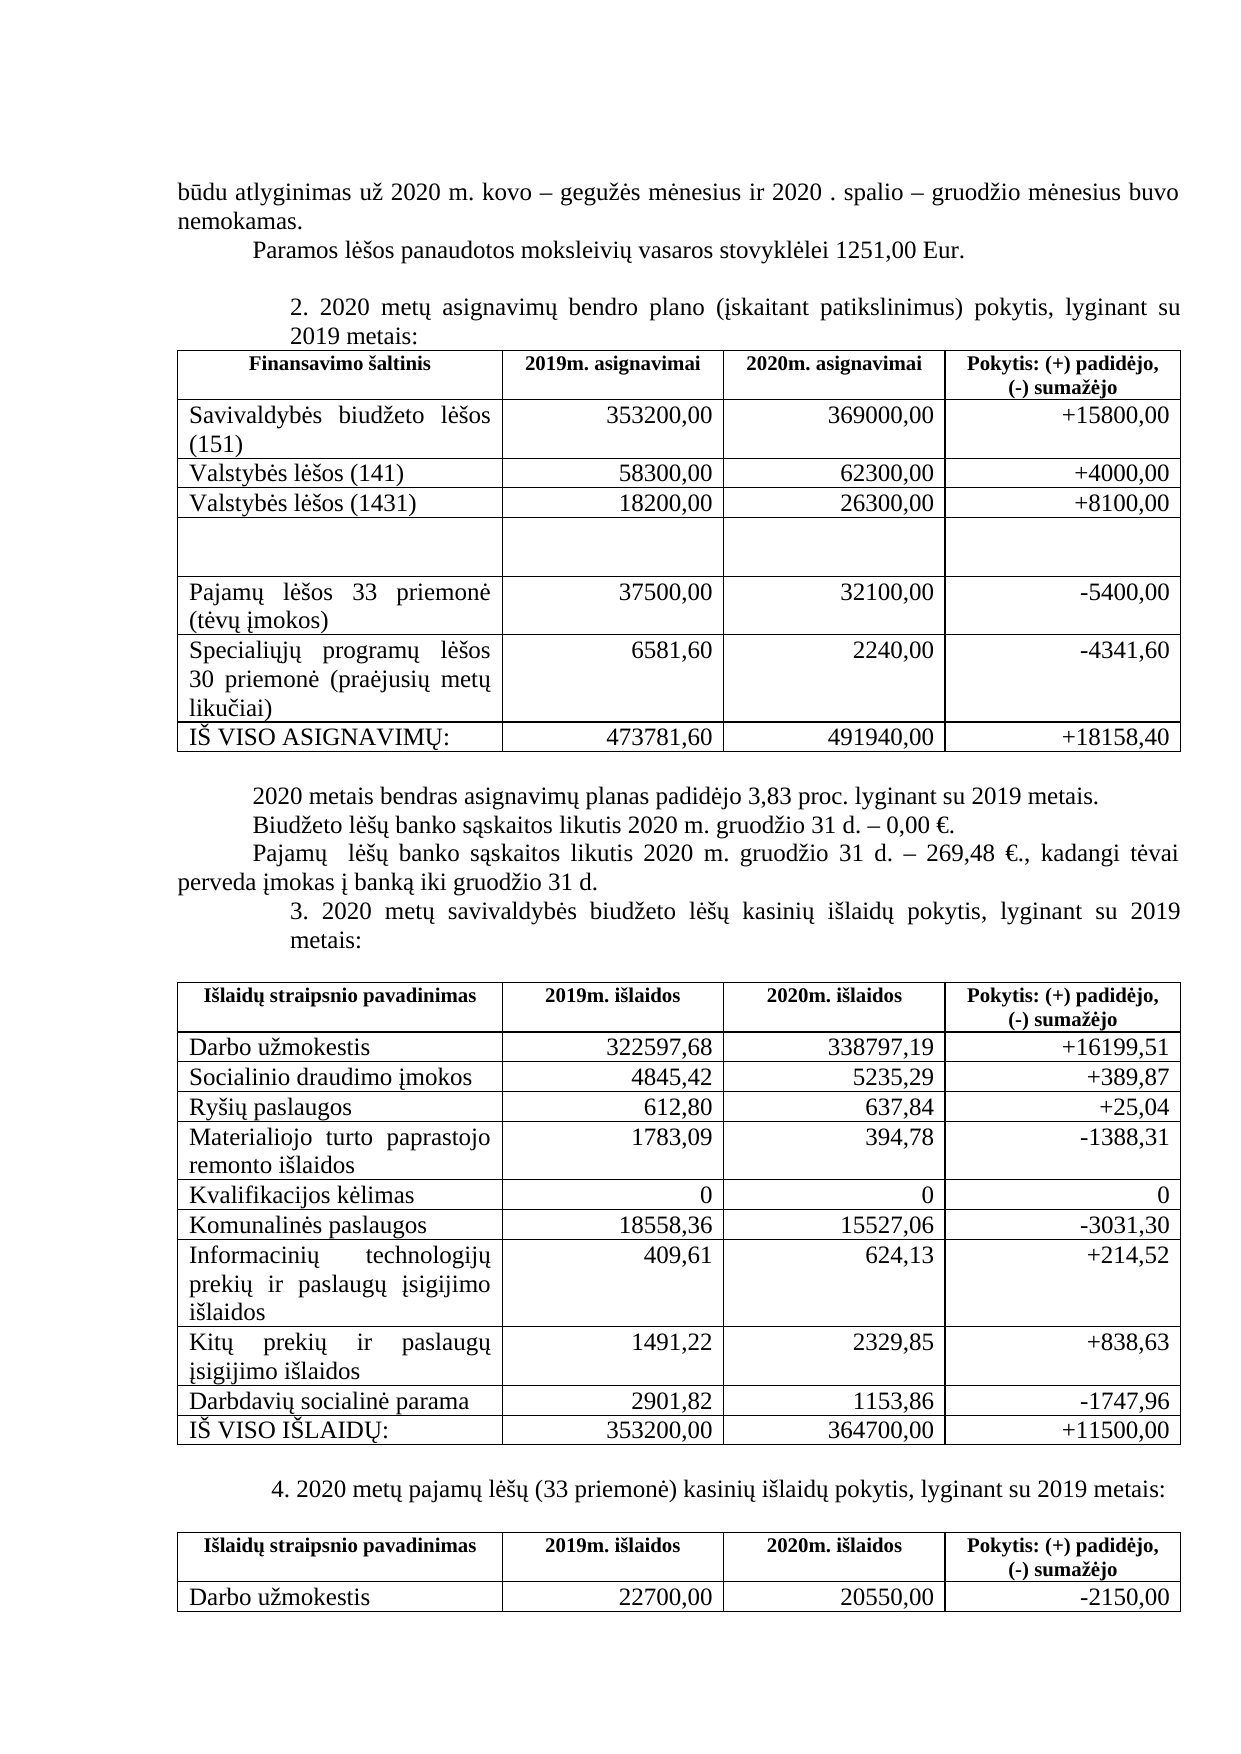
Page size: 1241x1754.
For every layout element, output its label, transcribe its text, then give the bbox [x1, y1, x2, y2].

table_cell Socialinio draudimo įmokos [178, 1062, 502, 1091]
table_cell Darbo užmokestis [178, 1582, 502, 1611]
list 3. 2020 metų savivaldybės biudžeto lėšų kasinių išlaidų pokytis, lyginant su 2019 metais: [290, 896, 1181, 953]
table_cell Darbo užmokestis [178, 1033, 502, 1061]
table_cell Specialiųjų programų lėšos 30 priemonė (praėjusių metų likučiai) [178, 635, 502, 721]
table_cell 353200,00 [503, 1416, 723, 1444]
table_cell +214,52 [946, 1240, 1180, 1326]
table_cell 6581,60 [503, 635, 723, 721]
table_cell 4845,42 [503, 1062, 723, 1091]
table_header Pokytis: (+) padidėjo, (-) sumažėjo [946, 983, 1180, 1031]
table_cell 322597,68 [503, 1033, 723, 1061]
table_cell Kitų prekių ir paslaugų įsigijimo išlaidos [178, 1327, 502, 1385]
table_header Pokytis: (+) padidėjo, (-) sumažėjo [946, 1533, 1180, 1581]
table_cell 22700,00 [503, 1582, 723, 1611]
table_header 2020m. asignavimai [724, 351, 944, 399]
table_cell 409,61 [503, 1240, 723, 1326]
table_cell -1388,31 [946, 1122, 1180, 1179]
text 2020 metais bendras asignavimų planas padidėjo 3,83 proc. lyginant su 2019 metais. [177, 781, 1181, 810]
table_cell 473781,60 [503, 723, 723, 751]
table_cell Materialiojo turto paprastojo remonto išlaidos [178, 1122, 502, 1179]
text 4. 2020 metų pajamų lėšų (33 priemonė) kasinių išlaidų pokytis, lyginant su 2019 metais: [177, 1474, 1181, 1503]
table_cell 612,80 [503, 1092, 723, 1121]
table_header 2019m. išlaidos [503, 1533, 723, 1581]
table_cell +8100,00 [946, 488, 1180, 517]
table_cell +15800,00 [946, 400, 1180, 457]
table_cell -1747,96 [946, 1386, 1180, 1414]
table_cell 58300,00 [503, 459, 723, 487]
table_cell 364700,00 [724, 1416, 944, 1444]
table_cell Ryšių paslaugos [178, 1092, 502, 1121]
text Pajamų lėšų banko sąskaitos likutis 2020 m. gruodžio 31 d. – 269,48 €., kadangi tėvai perveda įmokas į banką iki gruodžio 31 d. [177, 838, 1181, 896]
table_cell 0 [724, 1180, 944, 1209]
table_cell 1153,86 [724, 1386, 944, 1414]
table_cell Komunalinės paslaugos [178, 1210, 502, 1239]
table_cell 18200,00 [503, 488, 723, 517]
table_header Pokytis: (+) padidėjo, (-) sumažėjo [946, 351, 1180, 399]
table_cell 26300,00 [724, 488, 944, 517]
table_cell 0 [946, 1180, 1180, 1209]
table_cell +25,04 [946, 1092, 1180, 1121]
table_cell -3031,30 [946, 1210, 1180, 1239]
table_header Išlaidų straipsnio pavadinimas [178, 983, 502, 1031]
table_cell +11500,00 [946, 1416, 1180, 1444]
table_header 2019m. asignavimai [503, 351, 723, 399]
table_cell 2240,00 [724, 635, 944, 721]
text Biudžeto lėšų banko sąskaitos likutis 2020 m. gruodžio 31 d. – 0,00 €. [177, 810, 1181, 838]
table_cell Savivaldybės biudžeto lėšos (151) [178, 400, 502, 457]
table_cell Pajamų lėšos 33 priemonė (tėvų įmokos) [178, 577, 502, 634]
table_cell 18558,36 [503, 1210, 723, 1239]
table_cell 338797,19 [724, 1033, 944, 1061]
table_cell 37500,00 [503, 577, 723, 634]
table_cell 1783,09 [503, 1122, 723, 1179]
table_header 2020m. išlaidos [724, 1533, 944, 1581]
table_header Finansavimo šaltinis [178, 351, 502, 399]
table_cell 1491,22 [503, 1327, 723, 1385]
table_cell 637,84 [724, 1092, 944, 1121]
table_cell 2901,82 [503, 1386, 723, 1414]
table_cell 15527,06 [724, 1210, 944, 1239]
table_cell 5235,29 [724, 1062, 944, 1091]
text Paramos lėšos panaudotos moksleivių vasaros stovyklėlei 1251,00 Eur. [177, 235, 1181, 263]
table_cell IŠ VISO IŠLAIDŲ: [178, 1416, 502, 1444]
table_cell 353200,00 [503, 400, 723, 457]
table_cell 369000,00 [724, 400, 944, 457]
table_cell [503, 518, 723, 576]
table_cell 0 [503, 1180, 723, 1209]
table_cell 624,13 [724, 1240, 944, 1326]
table_cell [946, 518, 1180, 576]
table_cell 2329,85 [724, 1327, 944, 1385]
table_cell IŠ VISO ASIGNAVIMŲ: [178, 723, 502, 751]
table_cell 32100,00 [724, 577, 944, 634]
table_cell +838,63 [946, 1327, 1180, 1385]
table_cell +16199,51 [946, 1033, 1180, 1061]
table_cell Valstybės lėšos (141) [178, 459, 502, 487]
list 2. 2020 metų asignavimų bendro plano (įskaitant patikslinimus) pokytis, lyginant su 2019 metais: [290, 292, 1181, 350]
table_cell 491940,00 [724, 723, 944, 751]
table_cell 20550,00 [724, 1582, 944, 1611]
table_cell 62300,00 [724, 459, 944, 487]
table_cell [724, 518, 944, 576]
table_cell Informacinių technologijų prekių ir paslaugų įsigijimo išlaidos [178, 1240, 502, 1326]
table_header 2020m. išlaidos [724, 983, 944, 1031]
table_header 2019m. išlaidos [503, 983, 723, 1031]
table_cell +389,87 [946, 1062, 1180, 1091]
table_cell +18158,40 [946, 723, 1180, 751]
table_cell Kvalifikacijos kėlimas [178, 1180, 502, 1209]
table_cell +4000,00 [946, 459, 1180, 487]
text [177, 177, 1181, 235]
table_cell [178, 518, 502, 576]
table_cell 394,78 [724, 1122, 944, 1179]
table_cell Valstybės lėšos (1431) [178, 488, 502, 517]
table_cell -4341,60 [946, 635, 1180, 721]
table_header Išlaidų straipsnio pavadinimas [178, 1533, 502, 1581]
table_cell -2150,00 [946, 1582, 1180, 1611]
table_cell -5400,00 [946, 577, 1180, 634]
table_cell Darbdavių socialinė parama [178, 1386, 502, 1414]
